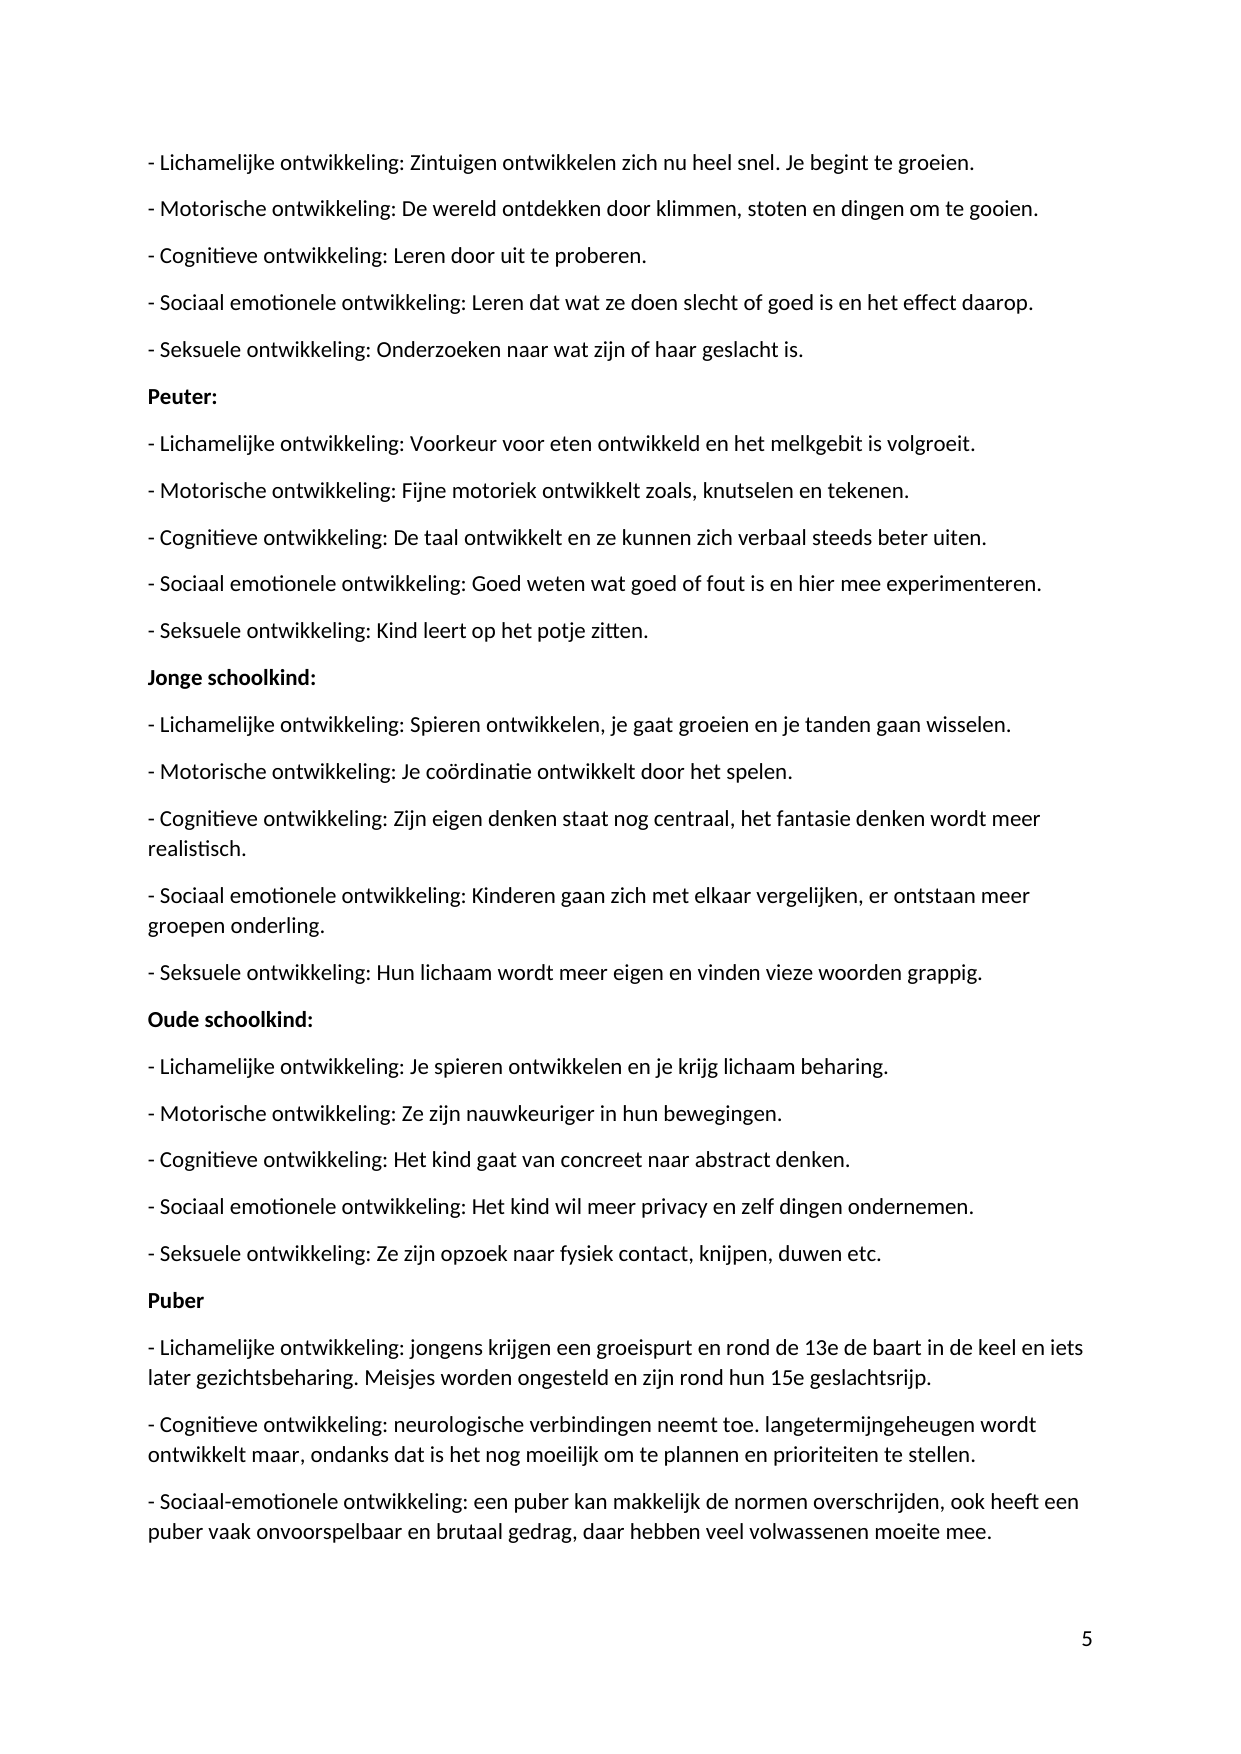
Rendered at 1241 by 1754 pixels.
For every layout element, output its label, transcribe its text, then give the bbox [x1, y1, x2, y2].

text - Motorische ontwikkeling: Ze zijn nauwkeuriger in hun bewegingen. [148, 1099, 1093, 1127]
text - Lichamelijke ontwikkeling: jongens krijgen een groeispurt en rond de 13e de baart in de keel en iets later gezichtsbeharing. Meisjes worden ongesteld en zijn rond hun 15e geslachtsrijp. [148, 1333, 1093, 1391]
text - Cognitieve ontwikkeling: neurologische verbindingen neemt toe. langetermijngeheugen wordt ontwikkelt maar, ondanks dat is het nog moeilijk om te plannen en prioriteiten te stellen. [148, 1410, 1093, 1468]
text - Lichamelijke ontwikkeling: Zintuigen ontwikkelen zich nu heel snel. Je begint te groeien. [148, 148, 1093, 176]
text - Sociaal emotionele ontwikkeling: Kinderen gaan zich met elkaar vergelijken, er ontstaan meer groepen onderling. [148, 881, 1093, 939]
text - Lichamelijke ontwikkeling: Spieren ontwikkelen, je gaat groeien en je tanden gaan wisselen. [148, 710, 1093, 738]
text Oude schoolkind: [148, 1005, 1093, 1033]
text - Lichamelijke ontwikkeling: Je spieren ontwikkelen en je krijg lichaam beharing. [148, 1052, 1093, 1080]
text - Cognitieve ontwikkeling: Het kind gaat van concreet naar abstract denken. [148, 1146, 1093, 1173]
text - Sociaal-emotionele ontwikkeling: een puber kan makkelijk de normen overschrijden, ook heeft een puber vaak onvoorspelbaar en brutaal gedrag, daar hebben veel volwassenen moeite mee. [148, 1487, 1093, 1545]
text - Seksuele ontwikkeling: Hun lichaam wordt meer eigen en vinden vieze woorden grappig. [148, 958, 1093, 986]
text - Sociaal emotionele ontwikkeling: Goed weten wat goed of fout is en hier mee experimenteren. [148, 569, 1093, 597]
text - Seksuele ontwikkeling: Kind leert op het potje zitten. [148, 616, 1093, 644]
text - Lichamelijke ontwikkeling: Voorkeur voor eten ontwikkeld en het melkgebit is volgroeit. [148, 429, 1093, 457]
text - Motorische ontwikkeling: De wereld ontdekken door klimmen, stoten en dingen om te gooien. [148, 194, 1093, 222]
text - Motorische ontwikkeling: Fijne motoriek ontwikkelt zoals, knutselen en tekenen. [148, 476, 1093, 504]
text Peuter: [148, 382, 1093, 410]
text - Sociaal emotionele ontwikkeling: Het kind wil meer privacy en zelf dingen ondernemen. [148, 1192, 1093, 1220]
text - Seksuele ontwikkeling: Ze zijn opzoek naar fysiek contact, knijpen, duwen etc. [148, 1239, 1093, 1267]
text - Motorische ontwikkeling: Je coördinatie ontwikkelt door het spelen. [148, 757, 1093, 785]
text - Seksuele ontwikkeling: Onderzoeken naar wat zijn of haar geslacht is. [148, 335, 1093, 363]
text - Cognitieve ontwikkeling: Zijn eigen denken staat nog centraal, het fantasie denken wordt meer realistisch. [148, 804, 1093, 862]
text Puber [148, 1286, 1093, 1314]
text - Sociaal emotionele ontwikkeling: Leren dat wat ze doen slecht of goed is en het effect daarop. [148, 288, 1093, 316]
text - Cognitieve ontwikkeling: De taal ontwikkelt en ze kunnen zich verbaal steeds beter uiten. [148, 523, 1093, 551]
text Jonge schoolkind: [148, 663, 1093, 691]
text - Cognitieve ontwikkeling: Leren door uit te proberen. [148, 241, 1093, 269]
